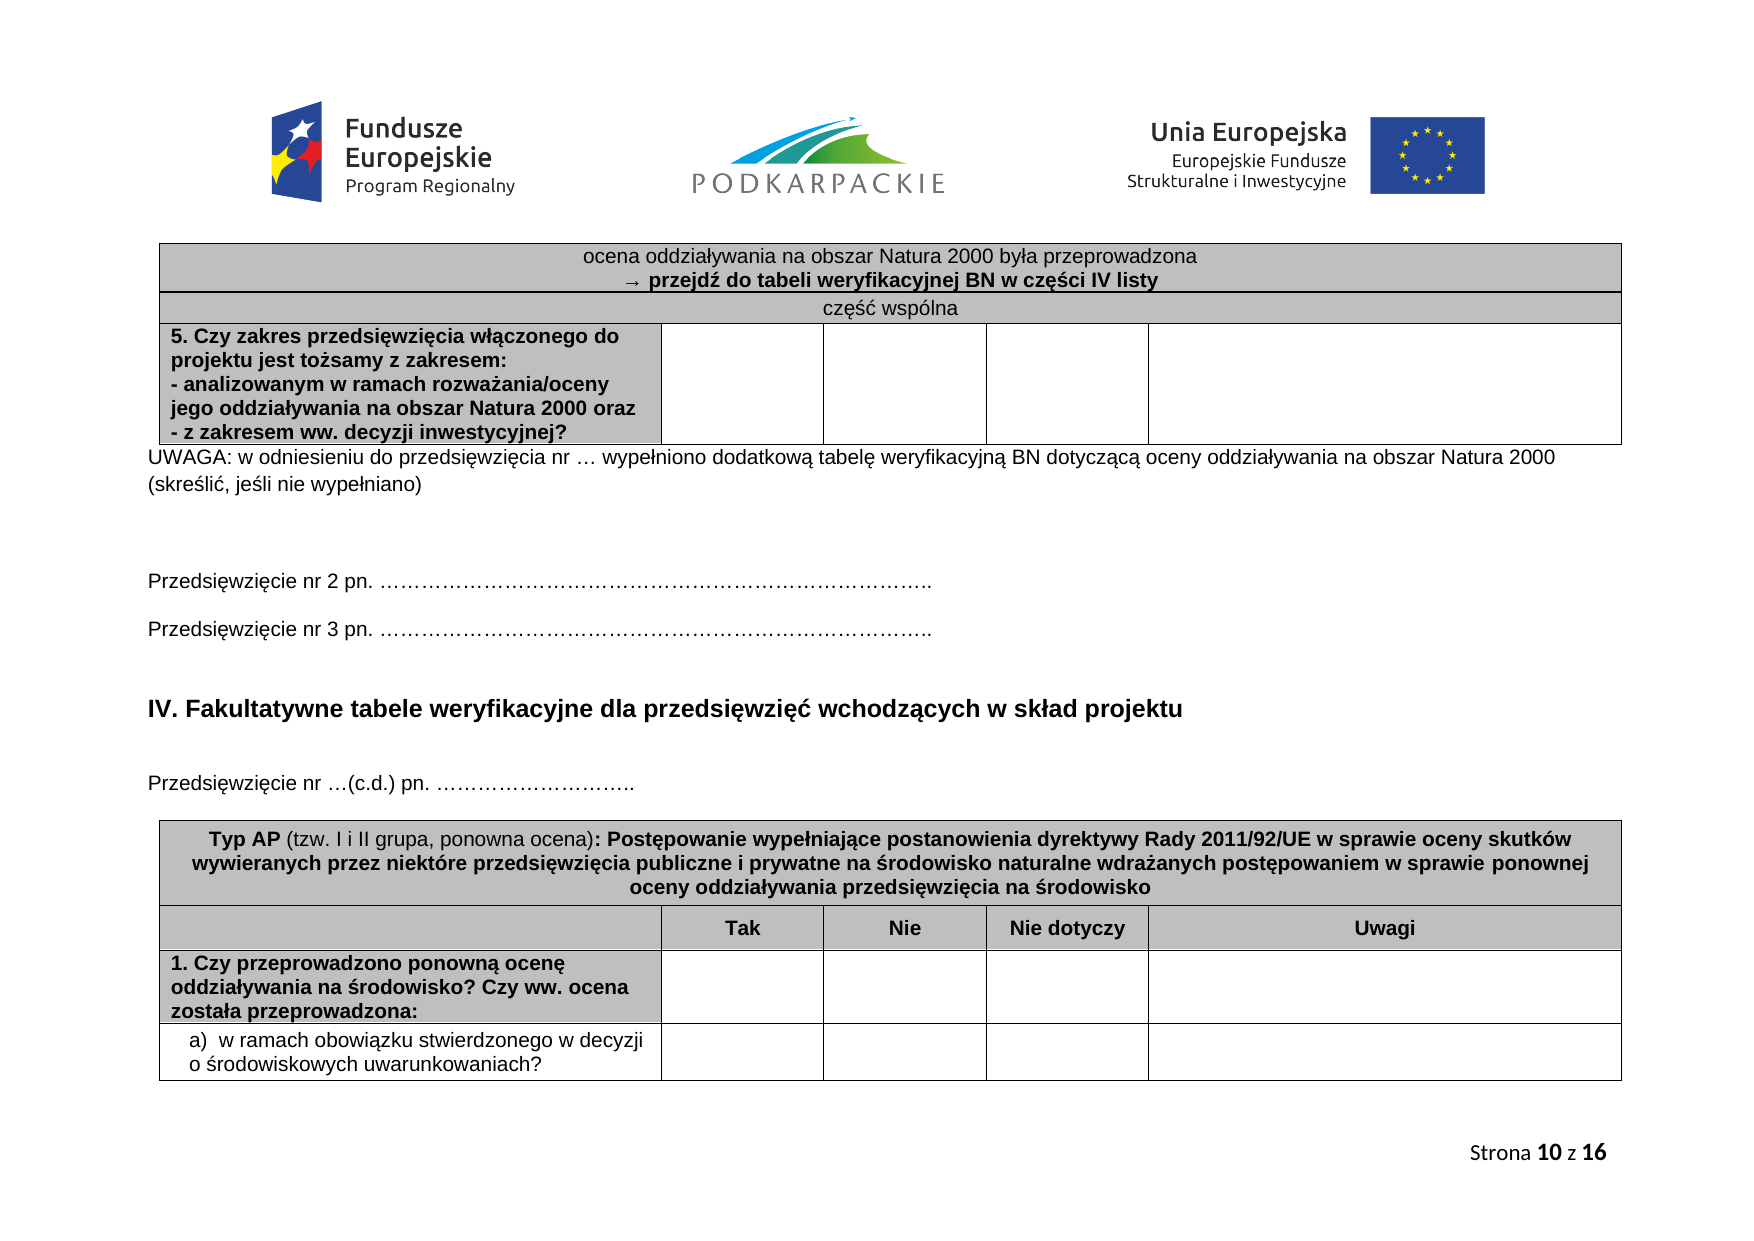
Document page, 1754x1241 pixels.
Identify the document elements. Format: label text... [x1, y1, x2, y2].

table_cell [824, 1024, 986, 1080]
text UWAGA: w odniesieniu do przedsięwzięcia nr … wypełniono dodatkową tabelę weryfikacyjną BN dotyczącą oceny oddziaływania na obszar Natura 2000 (skreślić, jeśli nie wypełniano) [148, 444, 1606, 496]
table_cell [987, 1024, 1148, 1080]
table_cell [824, 951, 986, 1022]
table_cell [662, 1024, 823, 1080]
text Przedsięwzięcie nr 3 pn. …………………………………………………………………….. [148, 617, 1606, 641]
table_cell 5. Czy zakres przedsięwzięcia włączonego do projektu jest tożsamy z zakresem: - analizowanym w ramach rozważania/oceny jego oddziaływania na obszar Natura 2000 oraz - z zakresem ww. decyzji inwestycyjnej? [160, 324, 661, 443]
table_cell [987, 951, 1148, 1022]
table_cell [824, 324, 986, 443]
table_cell Tak [662, 906, 823, 949]
table_cell ocena oddziaływania na obszar Natura 2000 była przeprowadzona → przejdź do tabeli weryfikacyjnej BN w części IV listy [160, 244, 1621, 291]
table_cell [662, 324, 823, 443]
table_cell [1149, 1024, 1621, 1080]
table_cell część wspólna [160, 293, 1621, 323]
picture [228, 73, 1526, 243]
text Przedsięwzięcie nr 2 pn. …………………………………………………………………….. [148, 569, 1606, 593]
text Przedsięwzięcie nr …(c.d.) pn. ……………………….. [148, 771, 1606, 795]
table_cell 1. Czy przeprowadzono ponowną ocenę oddziaływania na środowisko? Czy ww. ocena została przeprowadzona: [160, 951, 661, 1022]
table_cell Uwagi [1149, 906, 1621, 949]
table_cell [662, 951, 823, 1022]
table_cell Nie [824, 906, 986, 949]
table_cell [1149, 324, 1621, 443]
table_cell [987, 324, 1148, 443]
table_cell [1149, 951, 1621, 1022]
table_cell Nie dotyczy [987, 906, 1148, 949]
table_cell [160, 906, 661, 949]
text IV. Fakultatywne tabele weryfikacyjne dla przedsięwzięć wchodzących w skład projektu [148, 694, 1606, 723]
table_cell w ramach obowiązku stwierdzonego w decyzji o środowiskowych uwarunkowaniach? [160, 1024, 661, 1080]
table_header Typ AP (tzw. I i II grupa, ponowna ocena): Postępowanie wypełniające postanowienia dyrektywy Rady 2011/92/UE w sprawie oceny skutków wywieranych przez niektóre przedsięwzięcia publiczne i prywatne na środowisko naturalne wdrażanych postępowaniem w sprawie ponownej oceny oddziaływania przedsięwzięcia na środowisko [160, 821, 1621, 905]
